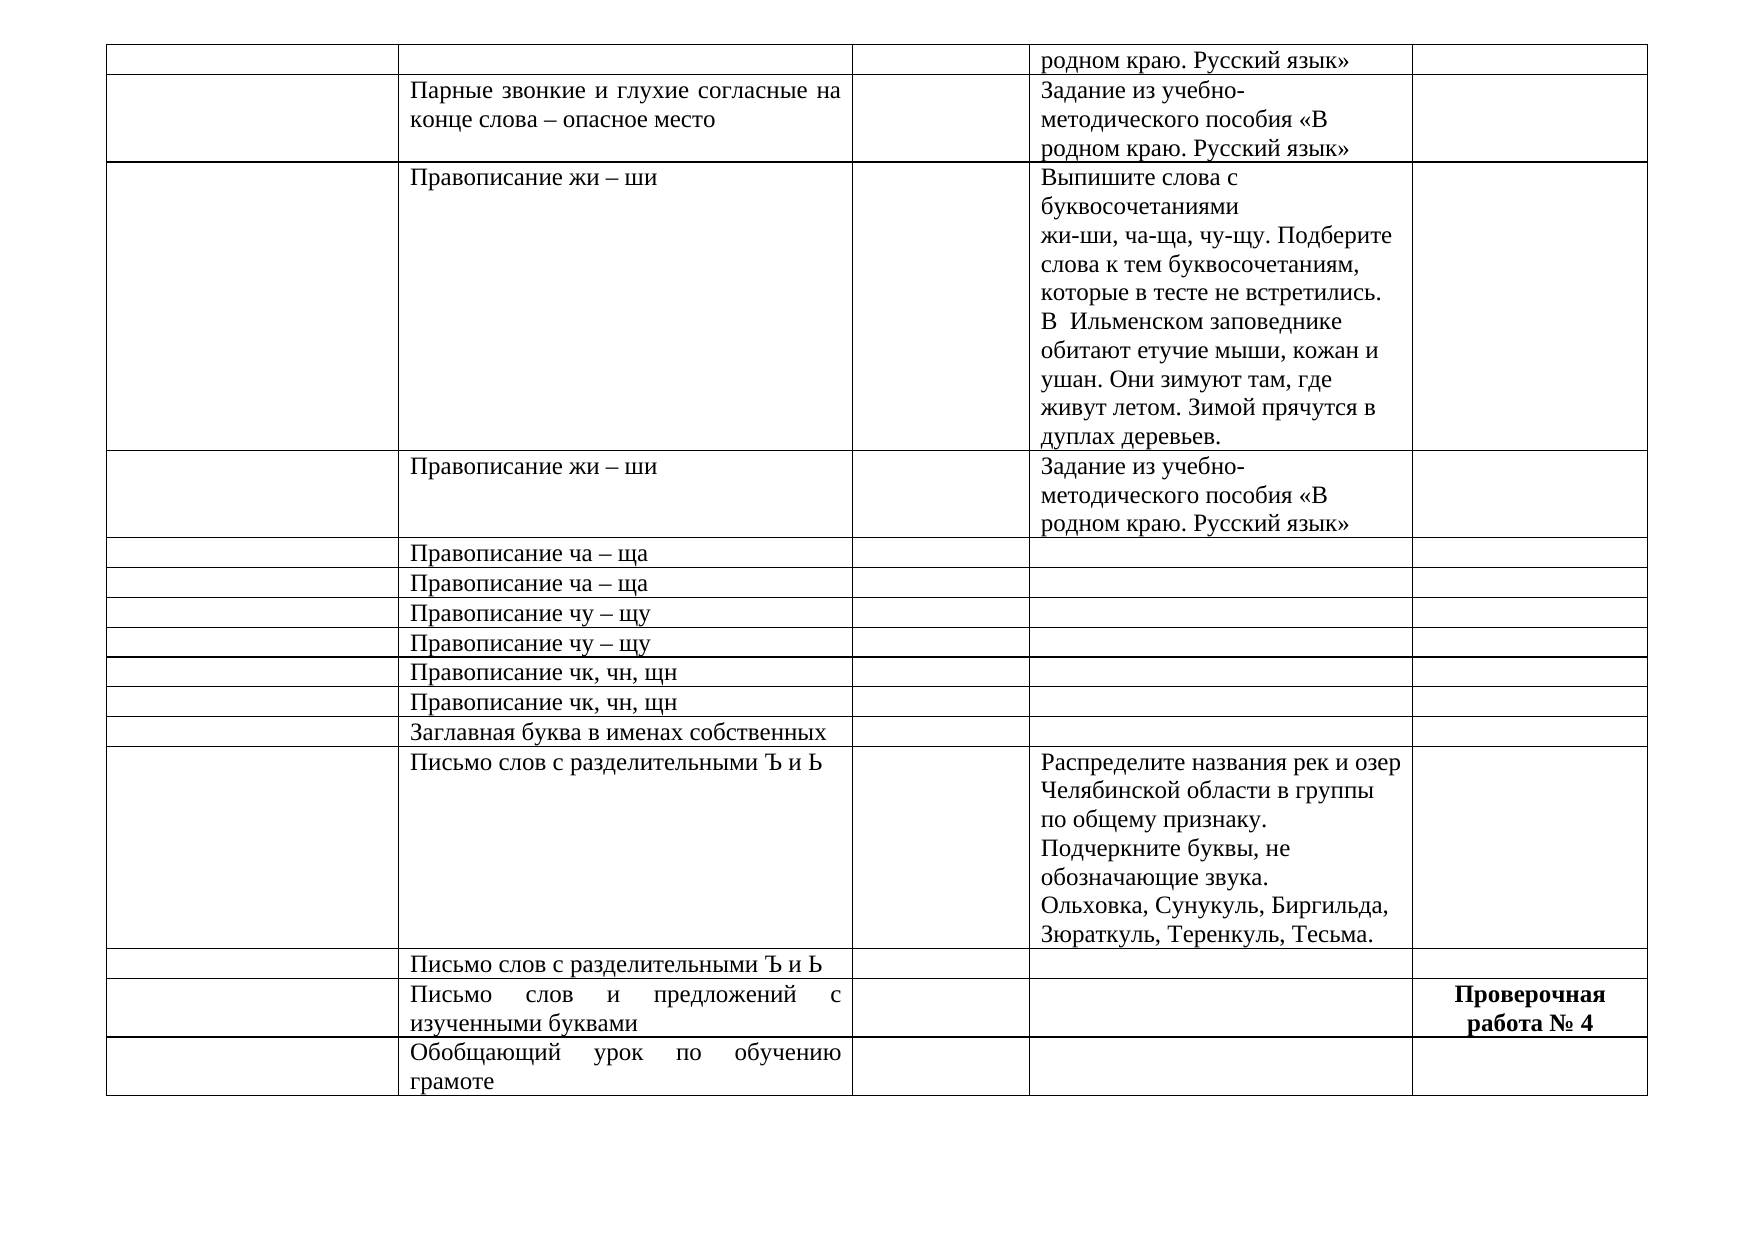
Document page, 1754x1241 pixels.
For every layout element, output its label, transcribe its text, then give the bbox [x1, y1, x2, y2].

table_cell Задание из учебно-методического пособия «В родном краю. Русский язык» [1030, 451, 1412, 537]
table_cell [107, 717, 398, 746]
table_cell [107, 451, 398, 537]
table_cell [1413, 949, 1647, 978]
table_cell Распределите названия рек и озер Челябинской области в группы по общему признаку. Подчеркните буквы, не обозначающие звука. Ольховка, Сунукуль, Биргильда, Зюраткуль, Теренкуль, Тесьма. [1030, 747, 1412, 948]
table_cell Правописание чу – щу [399, 628, 852, 656]
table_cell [1030, 75, 1412, 161]
table_cell [853, 75, 1029, 161]
table_cell [1413, 687, 1647, 716]
table_cell [1413, 75, 1647, 161]
table_cell [107, 949, 398, 978]
table_cell Правописание жи – ши [399, 163, 852, 450]
table_cell [1030, 687, 1412, 716]
table_cell [107, 163, 398, 450]
table_cell Выпишите слова с буквосочетаниями жи-ши, ча-ща, чу-щу. Подберите слова к тем буквосочетаниям, которые в тесте не встретились. В Ильменском заповеднике обитают етучие мыши, кожан и ушан. Они зимуют там, где живут летом. Зимой прячутся в дуплах деревьев. [1030, 163, 1412, 450]
table_cell [853, 658, 1029, 686]
table_cell [1030, 598, 1412, 627]
table_cell [1413, 747, 1647, 948]
table_cell [1413, 1038, 1647, 1095]
table_cell [1413, 628, 1647, 656]
table_cell [107, 747, 398, 948]
table_cell [107, 75, 398, 161]
table_cell [853, 687, 1029, 716]
table_cell [107, 1038, 398, 1095]
table_cell [853, 45, 1029, 74]
table_cell [1413, 568, 1647, 597]
table_cell [1413, 538, 1647, 567]
table_cell [107, 598, 398, 627]
table_cell Письмо слов с разделительными Ъ и Ь [399, 949, 852, 978]
table_cell [853, 628, 1029, 656]
table_cell Заглавная буква в именах собственных [399, 717, 852, 746]
table_cell [1413, 658, 1647, 686]
table_cell [853, 598, 1029, 627]
table_cell [1413, 45, 1647, 74]
table_cell [1030, 1038, 1412, 1095]
table_cell [1413, 717, 1647, 746]
table_cell [853, 163, 1029, 450]
table_cell [107, 687, 398, 716]
table_cell [107, 538, 398, 567]
table_cell [107, 628, 398, 656]
table_cell Проверочная работа № 4 [1413, 979, 1647, 1036]
table_cell [853, 747, 1029, 948]
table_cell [1030, 45, 1412, 74]
table_cell [107, 979, 398, 1036]
table_cell Письмо слов с разделительными Ъ и Ь [399, 747, 852, 948]
table_cell Правописание жи – ши [399, 451, 852, 537]
table_cell [853, 1038, 1029, 1095]
table_cell [107, 568, 398, 597]
table_cell [1030, 658, 1412, 686]
table_cell [1030, 949, 1412, 978]
table_cell [853, 451, 1029, 537]
table_cell [1030, 979, 1412, 1036]
table_cell [853, 949, 1029, 978]
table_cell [399, 75, 852, 161]
table_cell [1030, 538, 1412, 567]
table_cell Письмо слов и предложений с изученными буквами [399, 979, 852, 1036]
table_cell [1030, 568, 1412, 597]
table_cell [853, 538, 1029, 567]
table_cell [107, 658, 398, 686]
table_cell Обобщающий урок по обучению грамоте [399, 1038, 852, 1095]
table_cell [107, 45, 398, 74]
table_cell [1030, 717, 1412, 746]
table_cell [1413, 163, 1647, 450]
table_cell Правописание чк, чн, щн [399, 658, 852, 686]
table_cell [853, 717, 1029, 746]
table_cell Правописание ча – ща [399, 568, 852, 597]
table_cell [853, 568, 1029, 597]
table_cell Правописание чу – щу [399, 598, 852, 627]
table_cell [1413, 451, 1647, 537]
table_cell [1030, 628, 1412, 656]
table_cell [1413, 598, 1647, 627]
table_cell [853, 979, 1029, 1036]
table_cell Правописание ча – ща [399, 538, 852, 567]
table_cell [399, 45, 852, 74]
table_cell Правописание чк, чн, щн [399, 687, 852, 716]
